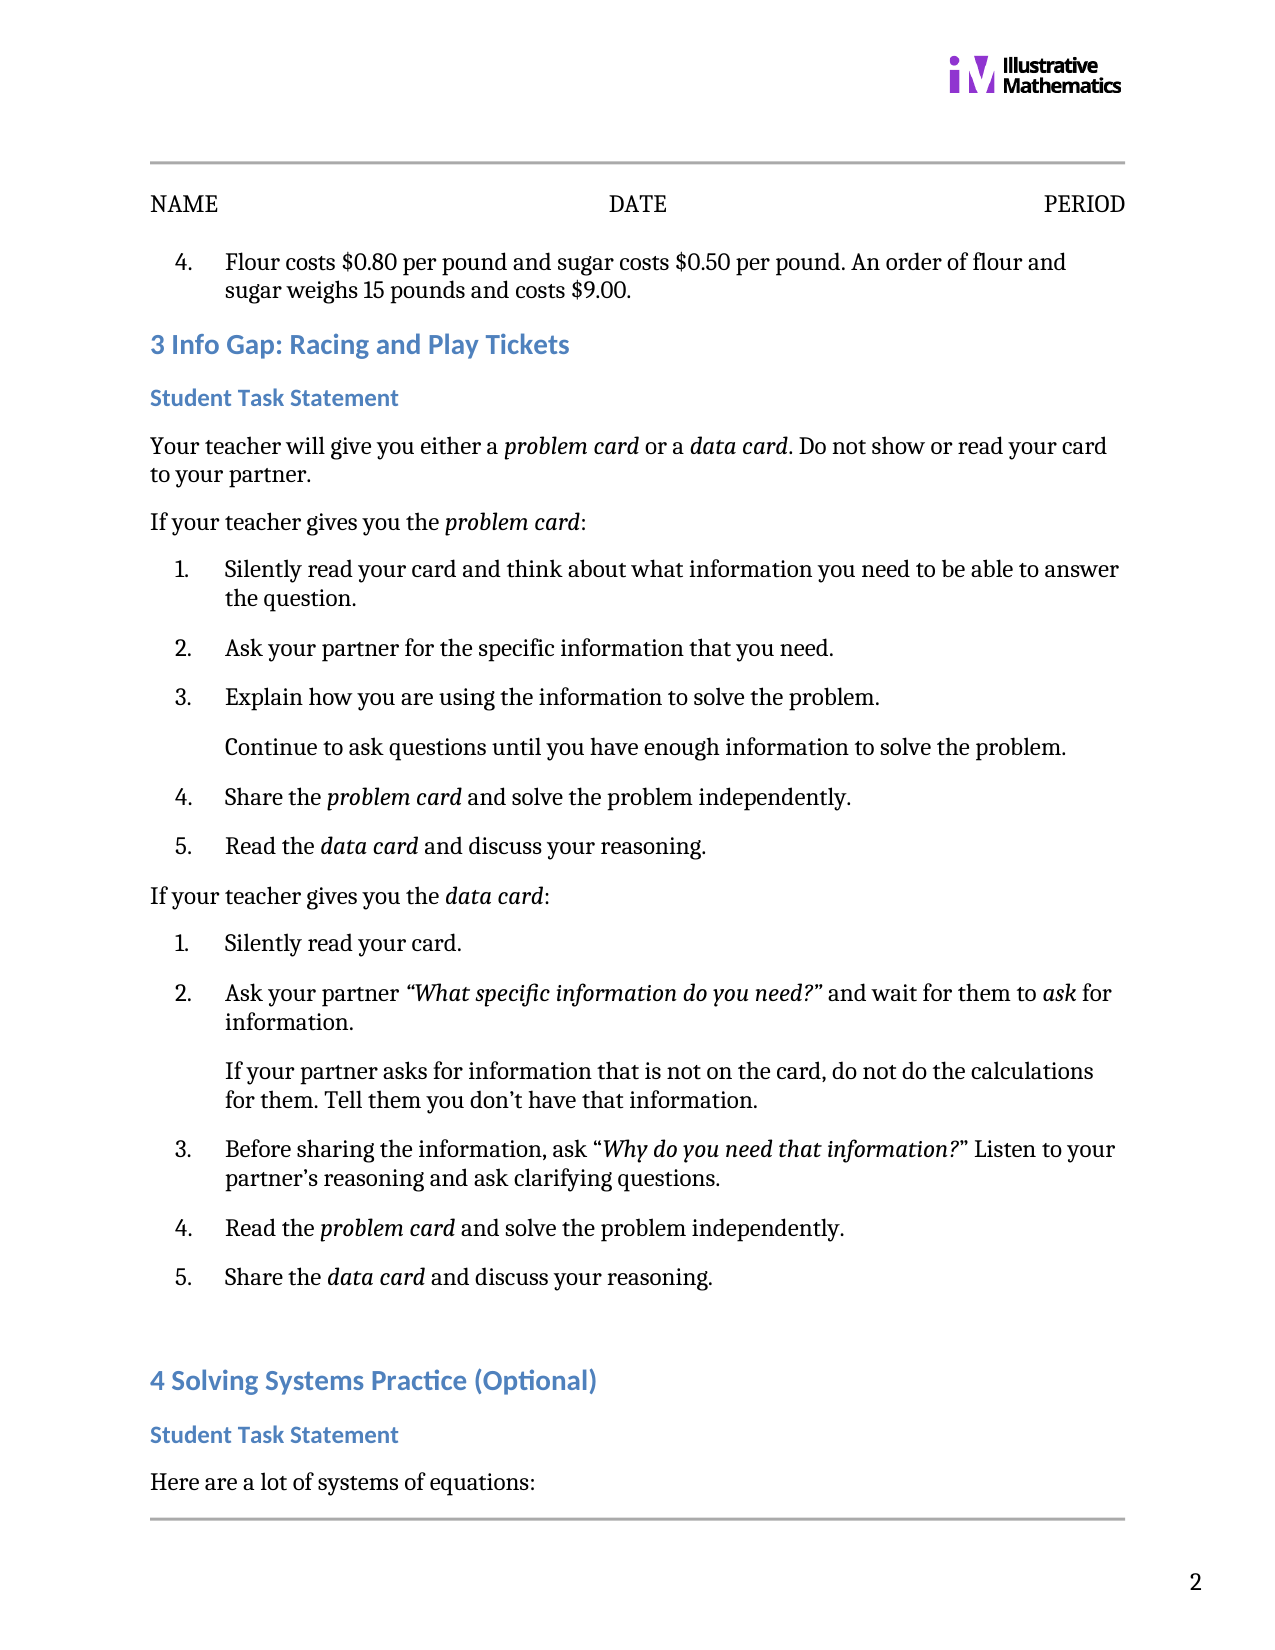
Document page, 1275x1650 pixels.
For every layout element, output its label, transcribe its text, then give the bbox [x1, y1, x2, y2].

text Your teacher will give you either a problem card or a data card. Do not show or read your card to your partner. [150, 432, 1125, 489]
list Read the data card and discuss your reasoning. [175, 832, 1125, 861]
list Share the problem card and solve the problem independently. [175, 782, 1125, 811]
list Ask your partner for the specific information that you need. [175, 634, 1125, 662]
list Silently read your card and think about what information you need to be able to answer the question. [175, 555, 1125, 613]
text If your teacher gives you the problem card: [150, 508, 1125, 537]
subtitle Student Task Statement [150, 382, 1125, 413]
subtitle 4 Solving Systems Practice (Optional) [150, 1362, 1125, 1398]
text Here are a lot of systems of equations: [150, 1468, 1125, 1497]
list Explain how you are using the information to solve the problem. [175, 683, 1125, 712]
list Continue to ask questions until you have enough information to solve the problem. [175, 733, 1125, 762]
picture [949, 55, 1121, 93]
list Flour costs $0.80 per pound and sugar costs $0.50 per pound. An order of flour and sugar weighs 15 pounds and costs $9.00. [175, 247, 1125, 305]
list Share the data card and discuss your reasoning. [175, 1263, 1125, 1292]
text If your teacher gives you the data card: [150, 882, 1125, 910]
subtitle Student Task Statement [150, 1419, 1125, 1449]
list If your partner asks for information that is not on the card, do not do the calculations for them. Tell them you don’t have that information. [175, 1057, 1125, 1114]
list Before sharing the information, ask “Why do you need that information?” Listen to your partner’s reasoning and ask clarifying questions. [175, 1135, 1125, 1193]
list Silently read your card. [175, 929, 1125, 958]
list Read the problem card and solve the problem independently. [175, 1214, 1125, 1242]
list Ask your partner “What specific information do you need?” and wait for them to ask for information. [175, 979, 1125, 1036]
subtitle 3 Info Gap: Racing and Play Tickets [150, 326, 1125, 361]
